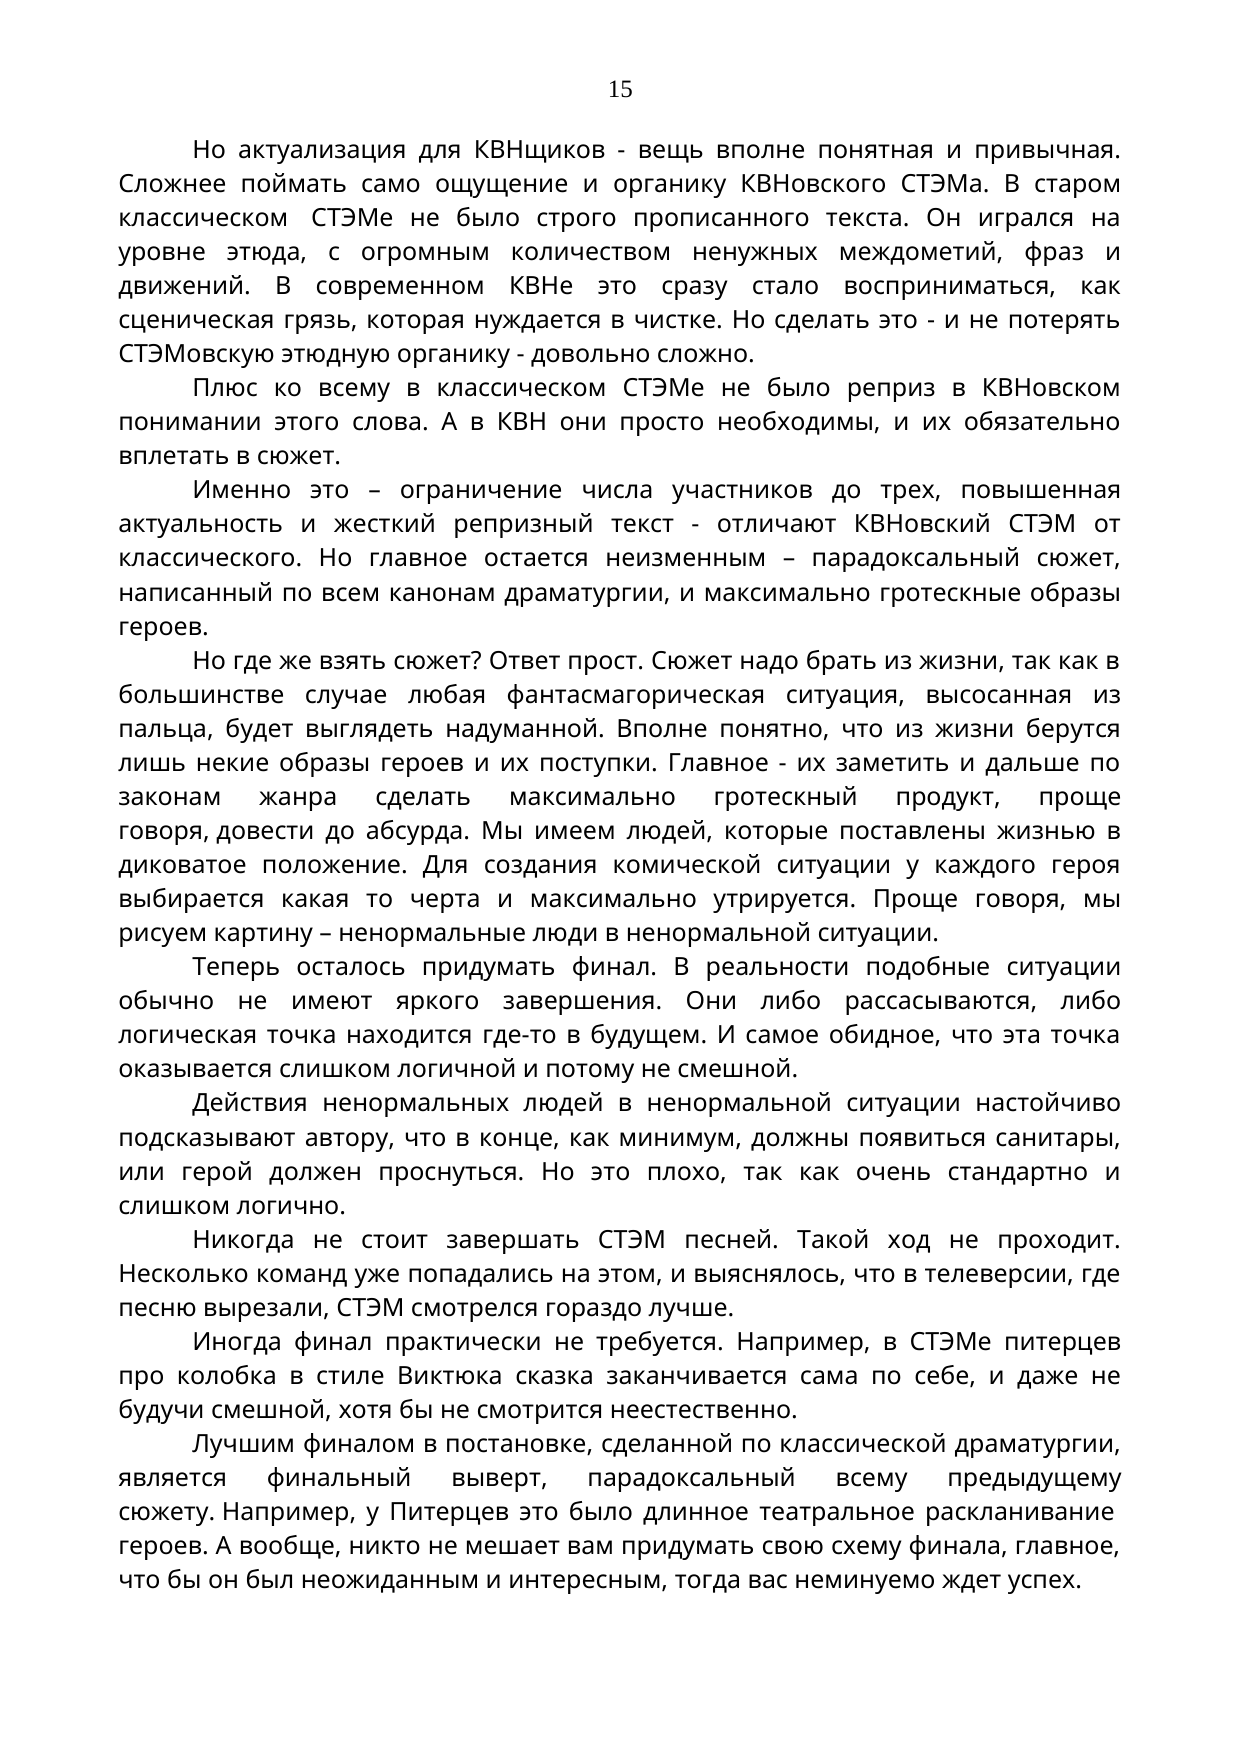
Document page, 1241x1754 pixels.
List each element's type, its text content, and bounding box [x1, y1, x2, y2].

text Лучшим финалом в постановке, сделанной по классической драматургии, является финальный выверт, парадоксальный всему предыдущему сюжету. Например, у Питерцев это было длинное театральное раскланивание героев. А вообще, никто не мешает вам придумать свою схему финала, главное, что бы он был неожиданным и интересным, тогда вас неминуемо ждет успех. [118, 1426, 1122, 1596]
text Но актуализация для КВНщиков - вещь вполне понятная и привычная. Сложнее поймать само ощущение и органику КВНовского СТЭМа. В старом классическом СТЭМе не было строго прописанного текста. Он игрался на уровне этюда, с огромным количеством ненужных междометий, фраз и движений. В современном КВНе это сразу стало восприниматься, как сценическая грязь, которая нуждается в чистке. Но сделать это - и не потерять СТЭМовскую этюдную органику - довольно сложно. [118, 131, 1122, 370]
text Теперь осталось придумать финал. В реальности подобные ситуации обычно не имеют яркого завершения. Они либо рассасываются, либо логическая точка находится где-то в будущем. И самое обидное, что эта точка оказывается слишком логичной и потому не смешной. [118, 949, 1122, 1085]
text Иногда финал практически не требуется. Например, в СТЭМе питерцев про колобка в стиле Виктюка сказка заканчивается сама по себе, и даже не будучи смешной, хотя бы не смотрится неестественно. [118, 1323, 1122, 1426]
text Но где же взять сюжет? Ответ прост. Сюжет надо брать из жизни, так как в большинстве случае любая фантасмагорическая ситуация, высосанная из пальца, будет выглядеть надуманной. Вполне понятно, что из жизни берутся лишь некие образы героев и их поступки. Главное - их заметить и дальше по законам жанра сделать максимально гротескный продукт, проще говоря, довести до абсурда. Мы имеем людей, которые поставлены жизнью в диковатое положение. Для создания комической ситуации у каждого героя выбирается какая то черта и максимально утрируется. Проще говоря, мы рисуем картину – ненормальные люди в ненормальной ситуации. [118, 642, 1122, 949]
text Именно это – ограничение числа участников до трех, повышенная актуальность и жесткий репризный текст - отличают КВНовский СТЭМ от классического. Но главное остается неизменным – парадоксальный сюжет, написанный по всем канонам драматургии, и максимально гротескные образы героев. [118, 472, 1122, 642]
text Никогда не стоит завершать СТЭМ песней. Такой ход не проходит. Несколько команд уже попадались на этом, и выяснялось, что в телеверсии, где песню вырезали, СТЭМ смотрелся гораздо лучше. [118, 1221, 1122, 1323]
text Плюс ко всему в классическом СТЭМе не было реприз в КВНовском понимании этого слова. А в КВН они просто необходимы, и их обязательно вплетать в сюжет. [118, 370, 1122, 472]
text Действия ненормальных людей в ненормальной ситуации настойчиво подсказывают автору, что в конце, как минимум, должны появиться санитары, или герой должен проснуться. Но это плохо, так как очень стандартно и слишком логично. [118, 1085, 1122, 1221]
